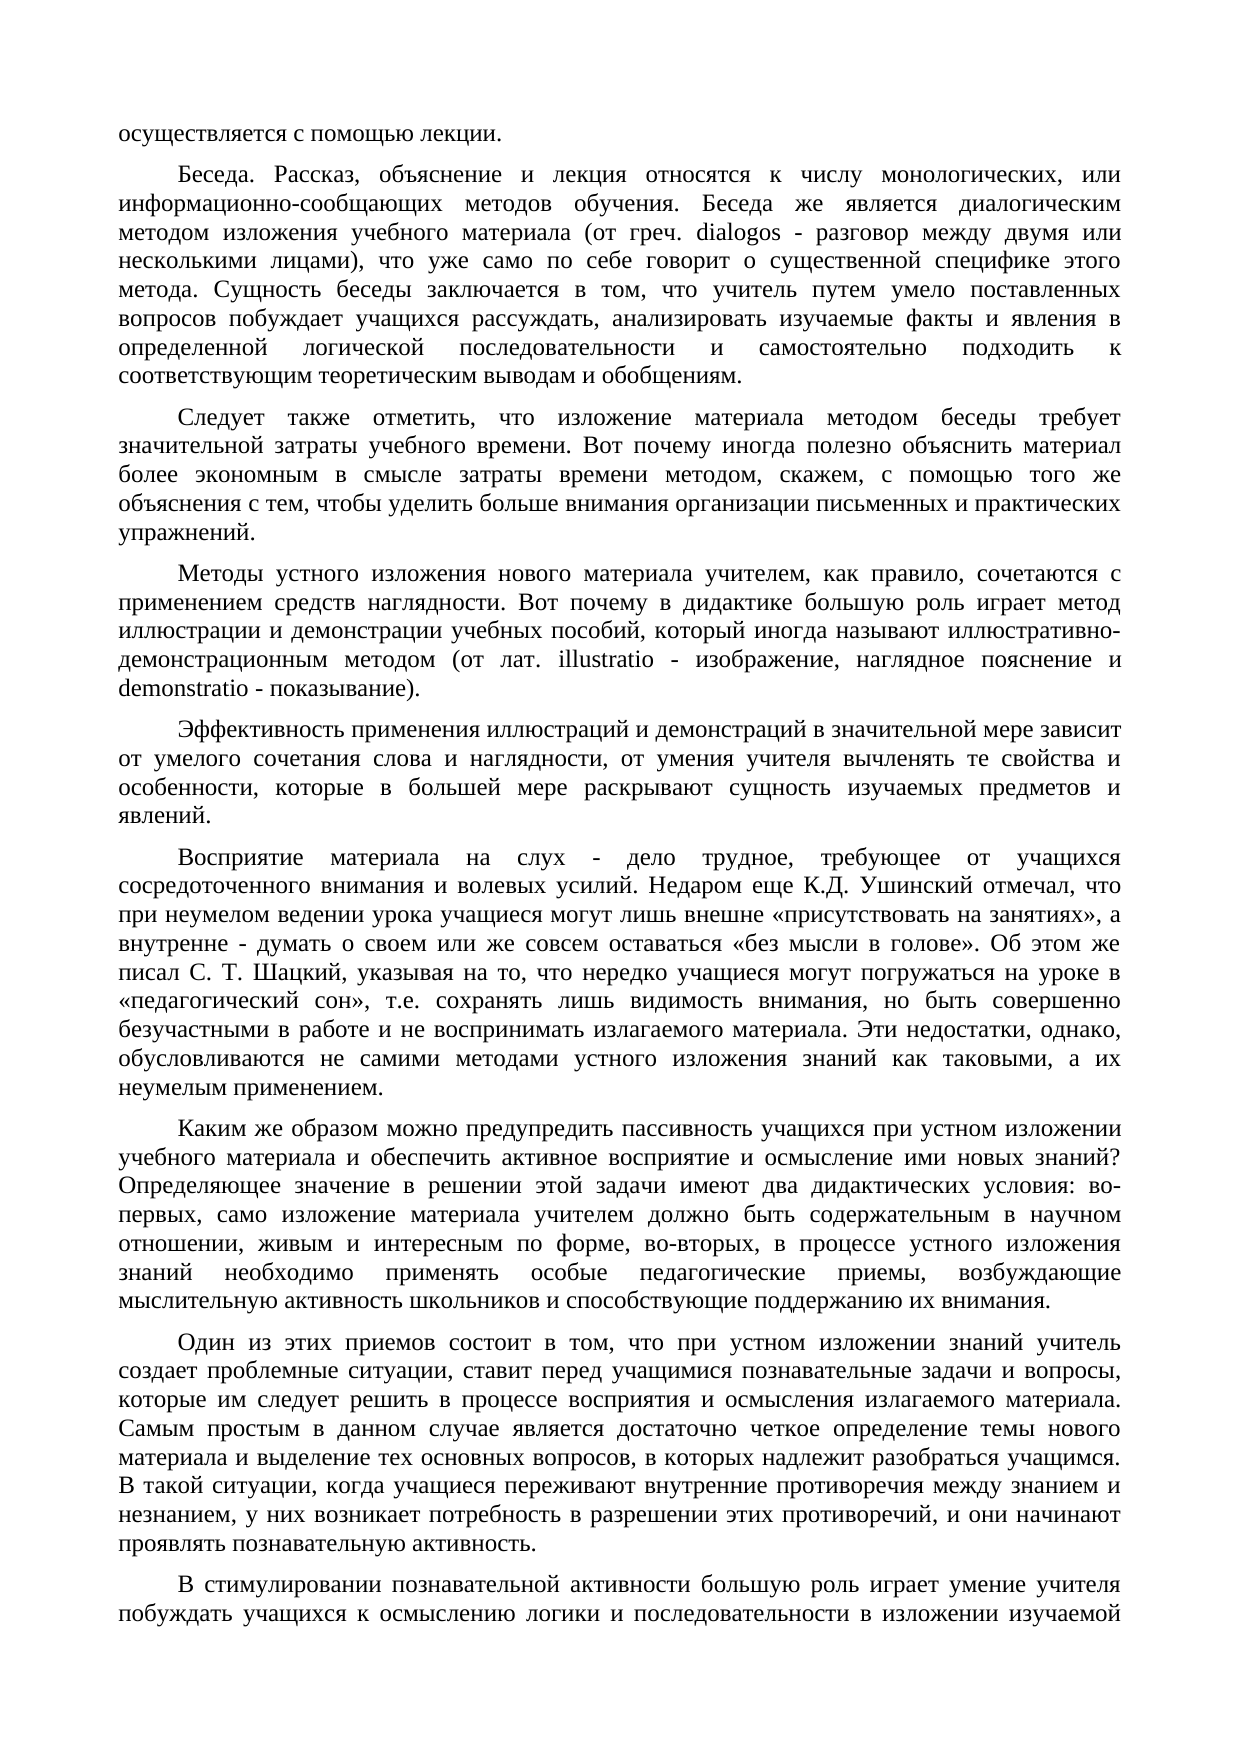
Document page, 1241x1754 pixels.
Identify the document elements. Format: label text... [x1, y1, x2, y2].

text Эффективность применения иллюстраций и демонстраций в значительной мере зависит от умелого сочетания слова и наглядности, от умения учителя вычленять те свойства и особенности, которые в большей мере раскрывают сущность изучаемых предметов и явлений. [118, 714, 1122, 829]
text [118, 1569, 1122, 1627]
text Методы устного изложения нового материала учителем, как правило, сочетаются с применением средств наглядности. Вот почему в дидактике большую роль играет метод иллюстрации и демонстрации учебных пособий, который иногда называют иллюстративно-демонстрационным методом (от лат. illustratio - изображение, наглядное пояснение и demonstratio - показывание). [118, 558, 1122, 702]
text Восприятие материала на слух - дело трудное, требующее от учащихся сосредоточенного внимания и волевых усилий. Недаром еще К.Д. Ушинский отмечал, что при неумелом ведении урока учащиеся могут лишь внешне «присутствовать на занятиях», а внутренне - думать о своем или же совсем оставаться «без мысли в голове». Об этом же писал С. Т. Шацкий, указывая на то, что нередко учащиеся могут погружаться на уроке в «педагогический сон», т.е. сохранять лишь видимость внимания, но быть совершенно безучастными в работе и не воспринимать излагаемого материала. Эти недостатки, однако, обусловливаются не самими методами устного изложения знаний как таковыми, а их неумелым применением. [118, 842, 1122, 1101]
text Следует также отметить, что изложение материала методом беседы требует значительной затраты учебного времени. Вот почему иногда полезно объяснить материал более экономным в смысле затраты времени методом, скажем, с помощью того же объяснения с тем, чтобы уделить больше внимания организации письменных и практических упражнений. [118, 402, 1122, 546]
text Один из этих приемов состоит в том, что при устном изложении знаний учитель создает проблемные ситуации, ставит перед учащимися познавательные задачи и вопросы, которые им следует решить в процессе восприятия и осмысления излагаемого материала. Самым простым в данном случае является достаточно четкое определение темы нового материала и выделение тех основных вопросов, в которых надлежит разобраться учащимся. В такой ситуации, когда учащиеся переживают внутренние противоречия между знанием и незнанием, у них возникает потребность в разрешении этих противоречий, и они начинают проявлять познавательную активность. [118, 1327, 1122, 1557]
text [118, 118, 1122, 147]
text Каким же образом можно предупредить пассивность учащихся при устном изложении учебного материала и обеспечить активное восприятие и осмысление ими новых знаний? Определяющее значение в решении этой задачи имеют два дидактических условия: во-первых, само изложение материала учителем должно быть содержательным в научном отношении, живым и интересным по форме, во-вторых, в процессе устного изложения знаний необходимо применять особые педагогические приемы, возбуждающие мыслительную активность школьников и способствующие поддержанию их внимания. [118, 1113, 1122, 1314]
text Беседа. Рассказ, объяснение и лекция относятся к числу монологических, или информационно-сообщающих методов обучения. Беседа же является диалогическим методом изложения учебного материала (от греч. dialogos - разговор между двумя или несколькими лицами), что уже само по себе говорит о существенной специфике этого метода. Сущность беседы заключается в том, что учитель путем умело поставленных вопросов побуждает учащихся рассуждать, анализировать изучаемые факты и явления в определенной логической последовательности и самостоятельно подходить к соответствующим теоретическим выводам и обобщениям. [118, 159, 1122, 389]
